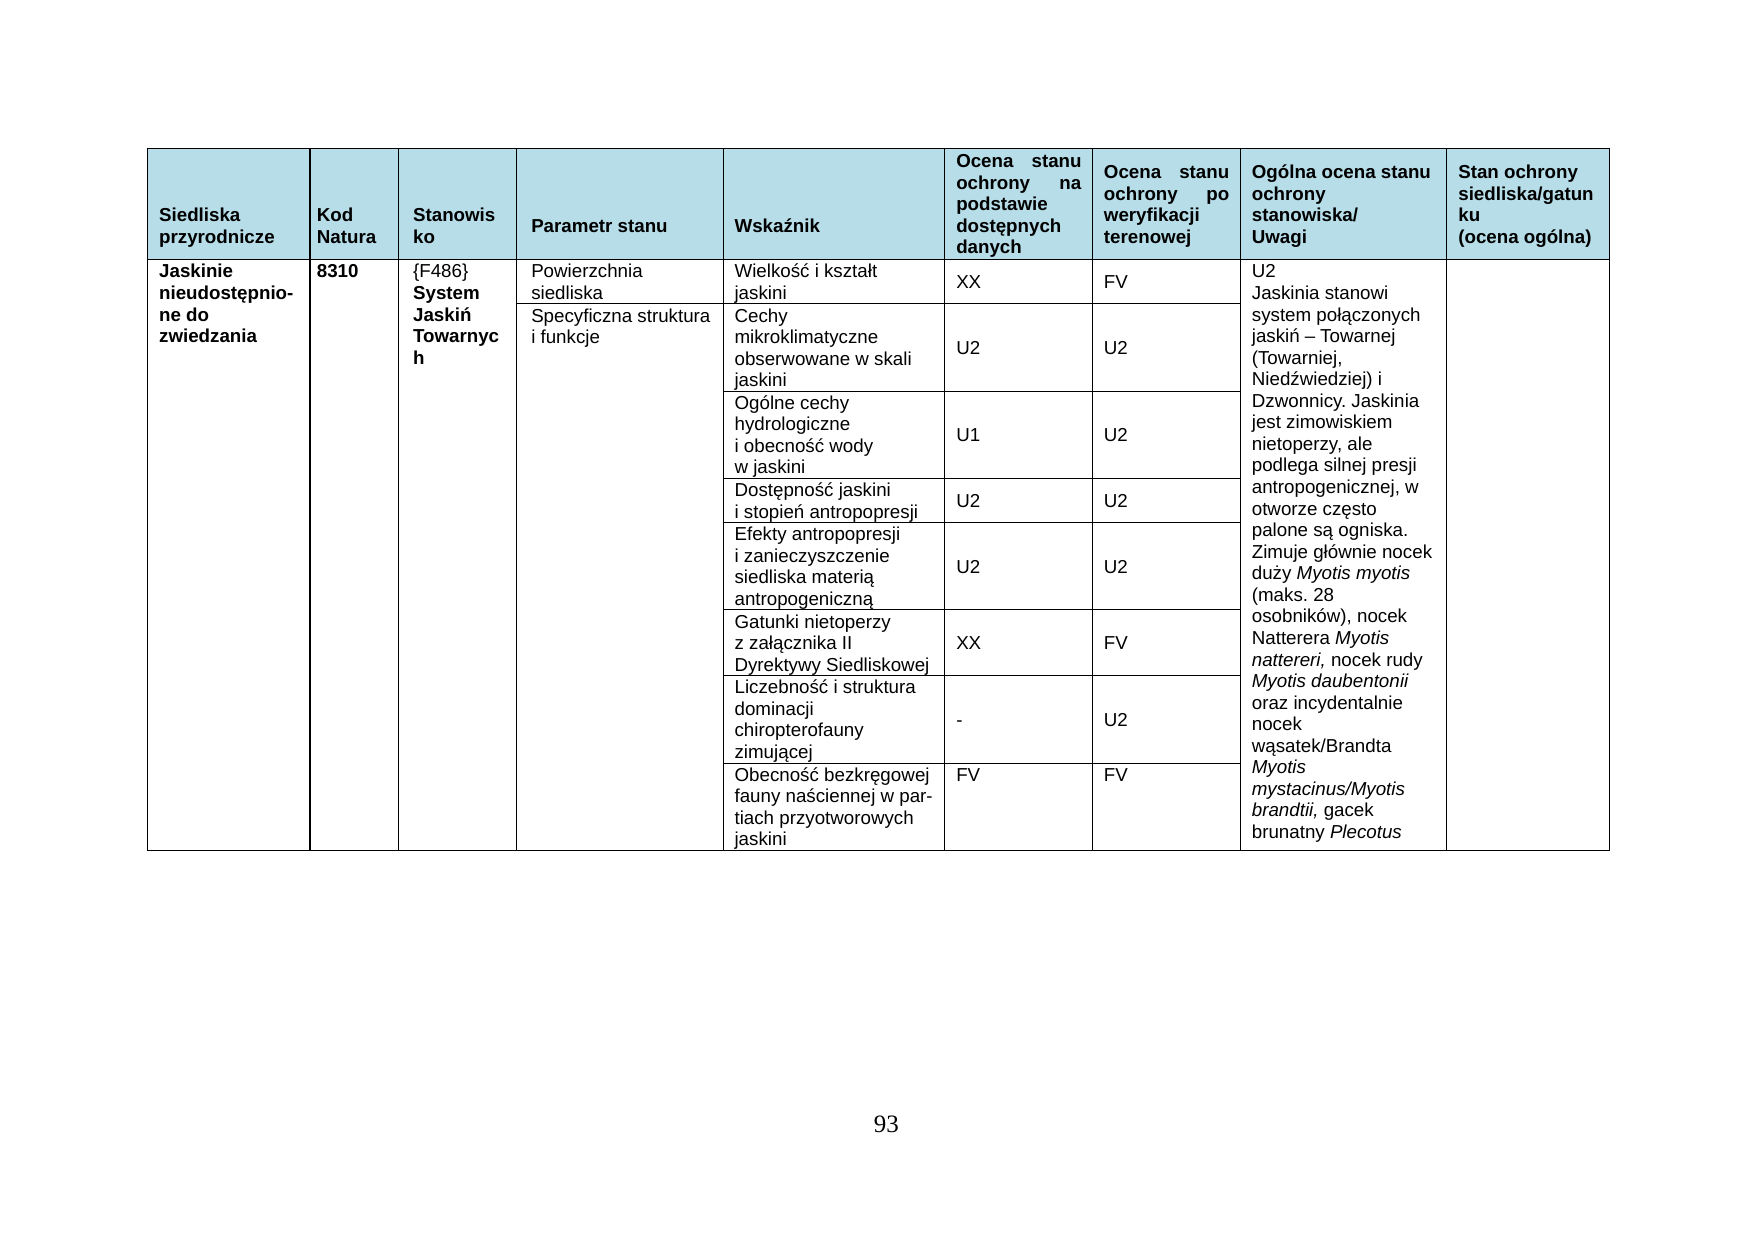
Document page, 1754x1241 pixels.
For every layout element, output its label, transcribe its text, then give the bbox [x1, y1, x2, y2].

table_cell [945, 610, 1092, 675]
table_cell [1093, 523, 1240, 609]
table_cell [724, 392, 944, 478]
table_header Ocena stanu ochrony po weryfikacji terenowej [1093, 149, 1240, 259]
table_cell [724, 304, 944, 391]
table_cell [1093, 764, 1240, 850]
table_header Stanowisko [399, 149, 516, 259]
table_header Wskaźnik [724, 149, 944, 259]
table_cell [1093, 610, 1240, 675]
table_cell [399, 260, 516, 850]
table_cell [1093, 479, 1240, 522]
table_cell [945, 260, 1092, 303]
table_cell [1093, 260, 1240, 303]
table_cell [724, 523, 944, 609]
table_header Ocena stanu ochrony na podstawie dostępnych danych [945, 149, 1092, 259]
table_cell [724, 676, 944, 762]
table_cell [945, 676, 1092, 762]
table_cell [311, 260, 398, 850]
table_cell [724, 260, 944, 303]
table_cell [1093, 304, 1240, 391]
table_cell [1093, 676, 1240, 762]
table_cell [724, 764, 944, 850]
table_header Kod Natura [311, 149, 398, 259]
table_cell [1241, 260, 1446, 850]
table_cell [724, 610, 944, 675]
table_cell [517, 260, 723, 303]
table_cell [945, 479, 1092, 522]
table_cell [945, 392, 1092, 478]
table_header Ogólna ocena stanu ochrony stanowiska/ Uwagi [1241, 149, 1446, 259]
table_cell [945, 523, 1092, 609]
table_header Parametr stanu [517, 149, 723, 259]
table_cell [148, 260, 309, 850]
table_header Stan ochrony siedliska/gatunku (ocena ogólna) [1447, 149, 1609, 259]
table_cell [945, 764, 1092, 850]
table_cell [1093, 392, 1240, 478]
table_header Siedliska przyrodnicze [148, 149, 309, 259]
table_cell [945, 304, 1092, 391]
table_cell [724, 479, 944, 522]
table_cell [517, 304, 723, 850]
